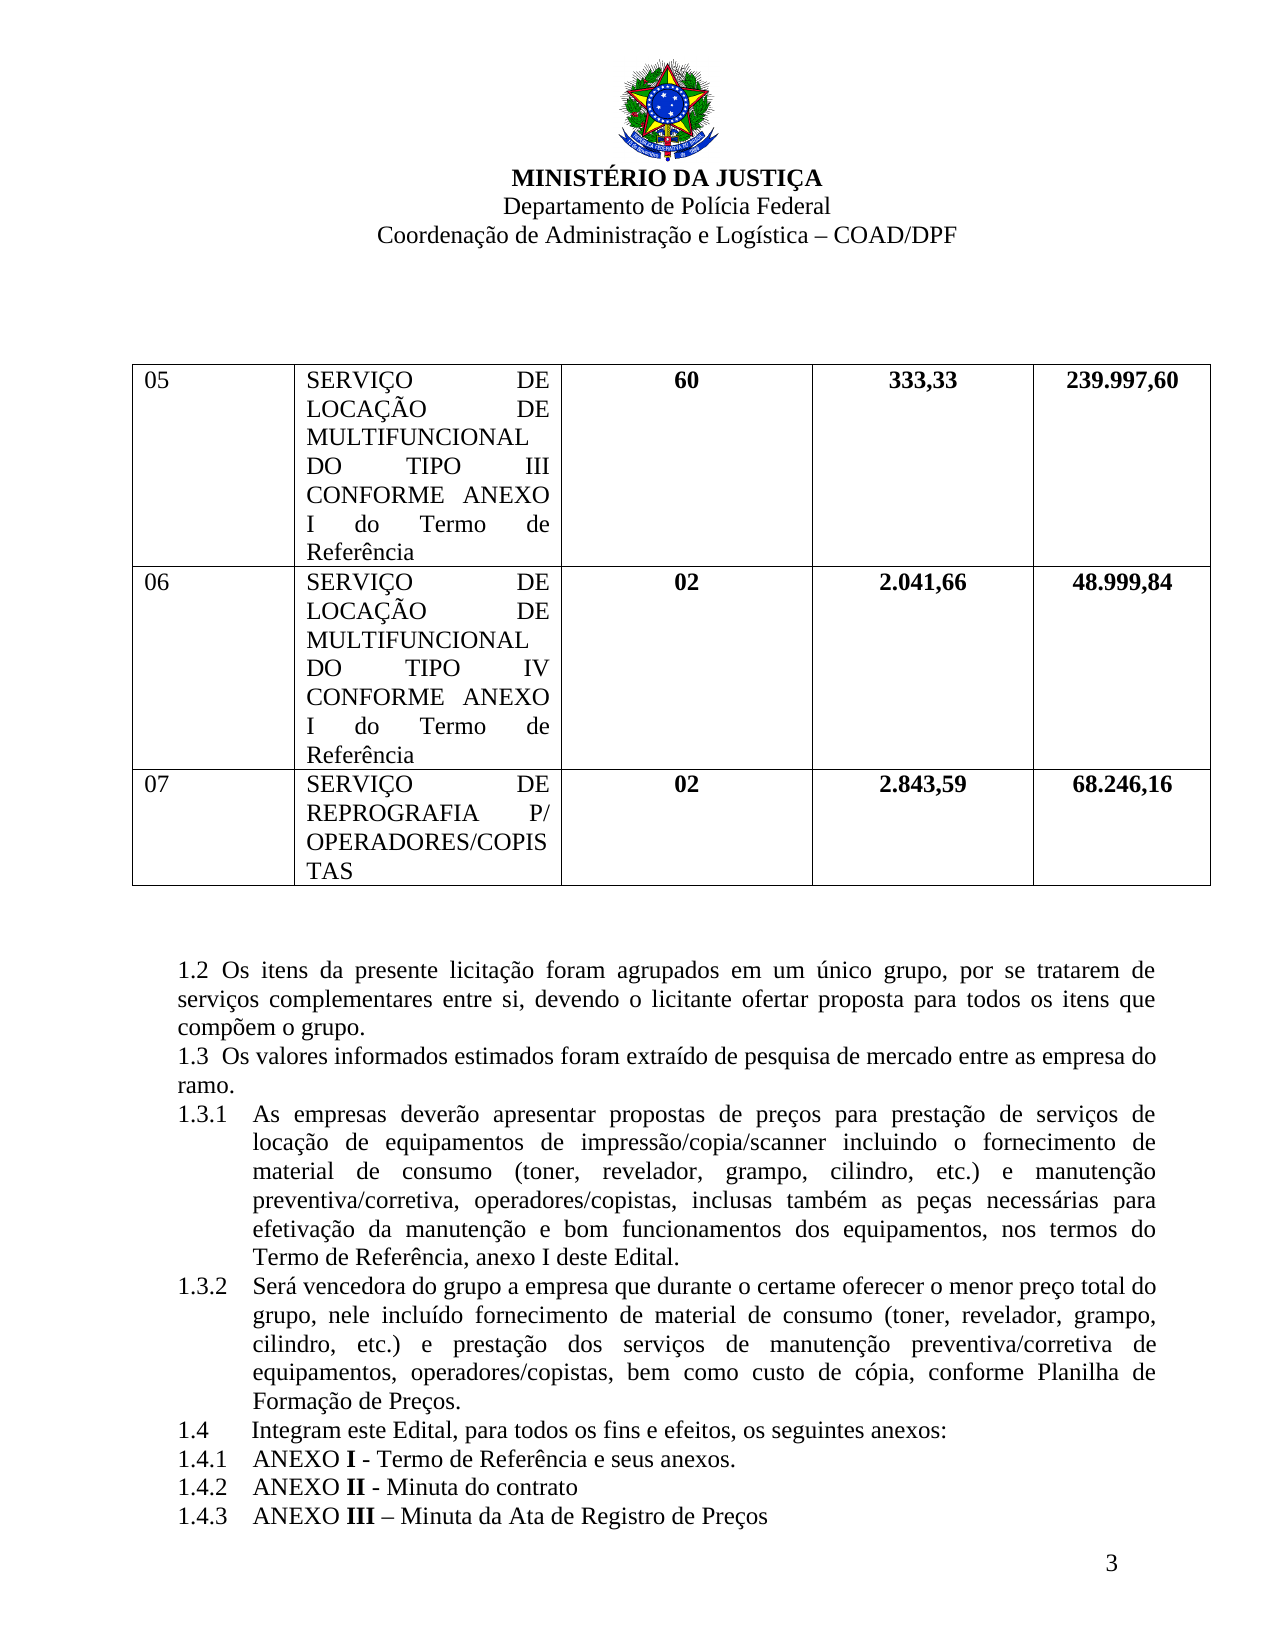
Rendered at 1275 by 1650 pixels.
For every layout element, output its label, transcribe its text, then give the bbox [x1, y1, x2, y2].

table_cell 05 [133, 365, 294, 566]
table_cell 2.041,66 [813, 567, 1033, 768]
table_cell 333,33 [813, 365, 1033, 566]
list Integram este Edital, para todos os fins e efeitos, os seguintes anexos: [177, 1415, 1157, 1444]
list Os itens da presente licitação foram agrupados em um único grupo, por se tratarem de serviços complementares entre si, devendo o licitante ofertar proposta para todos os itens que compõem o grupo. [177, 955, 1157, 1041]
table_cell 2.843,59 [813, 770, 1033, 884]
table_cell 68.246,16 [1034, 770, 1210, 884]
list ANEXO I - Termo de Referência e seus anexos. [177, 1444, 1157, 1472]
table_cell 06 [133, 567, 294, 768]
picture [613, 56, 720, 163]
table_cell 48.999,84 [1034, 567, 1210, 768]
table_cell SERVIÇO DE LOCAÇÃO DE MULTIFUNCIONAL DO TIPO III CONFORME ANEXO I do Termo de Referência [295, 365, 561, 566]
table_cell 60 [562, 365, 812, 566]
list ANEXO III – Minuta da Ata de Registro de Preços [177, 1501, 1157, 1530]
list As empresas deverão apresentar propostas de preços para prestação de serviços de locação de equipamentos de impressão/copia/scanner incluindo o fornecimento de material de consumo (toner, revelador, grampo, cilindro, etc.) e manutenção preventiva/corretiva, operadores/copistas, inclusas também as peças necessárias para efetivação da manutenção e bom funcionamentos dos equipamentos, nos termos do Termo de Referência, anexo I deste Edital. [177, 1099, 1157, 1271]
list ANEXO II - Minuta do contrato [177, 1472, 1157, 1501]
list Será vencedora do grupo a empresa que durante o certame oferecer o menor preço total do grupo, nele incluído fornecimento de material de consumo (toner, revelador, grampo, cilindro, etc.) e prestação dos serviços de manutenção preventiva/corretiva de equipamentos, operadores/copistas, bem como custo de cópia, conforme Planilha de Formação de Preços. [177, 1271, 1157, 1415]
list Os valores informados estimados foram extraído de pesquisa de mercado entre as empresa do ramo. [177, 1041, 1157, 1099]
table_cell 07 [133, 770, 294, 884]
table_cell SERVIÇO DE LOCAÇÃO DE MULTIFUNCIONAL DO TIPO IV CONFORME ANEXO I do Termo de Referência [295, 567, 561, 768]
table_cell 02 [562, 770, 812, 884]
table_cell 239.997,60 [1034, 365, 1210, 566]
table_cell SERVIÇO DE REPROGRAFIA P/ OPERADORES/COPISTAS [295, 770, 561, 884]
table_cell 02 [562, 567, 812, 768]
